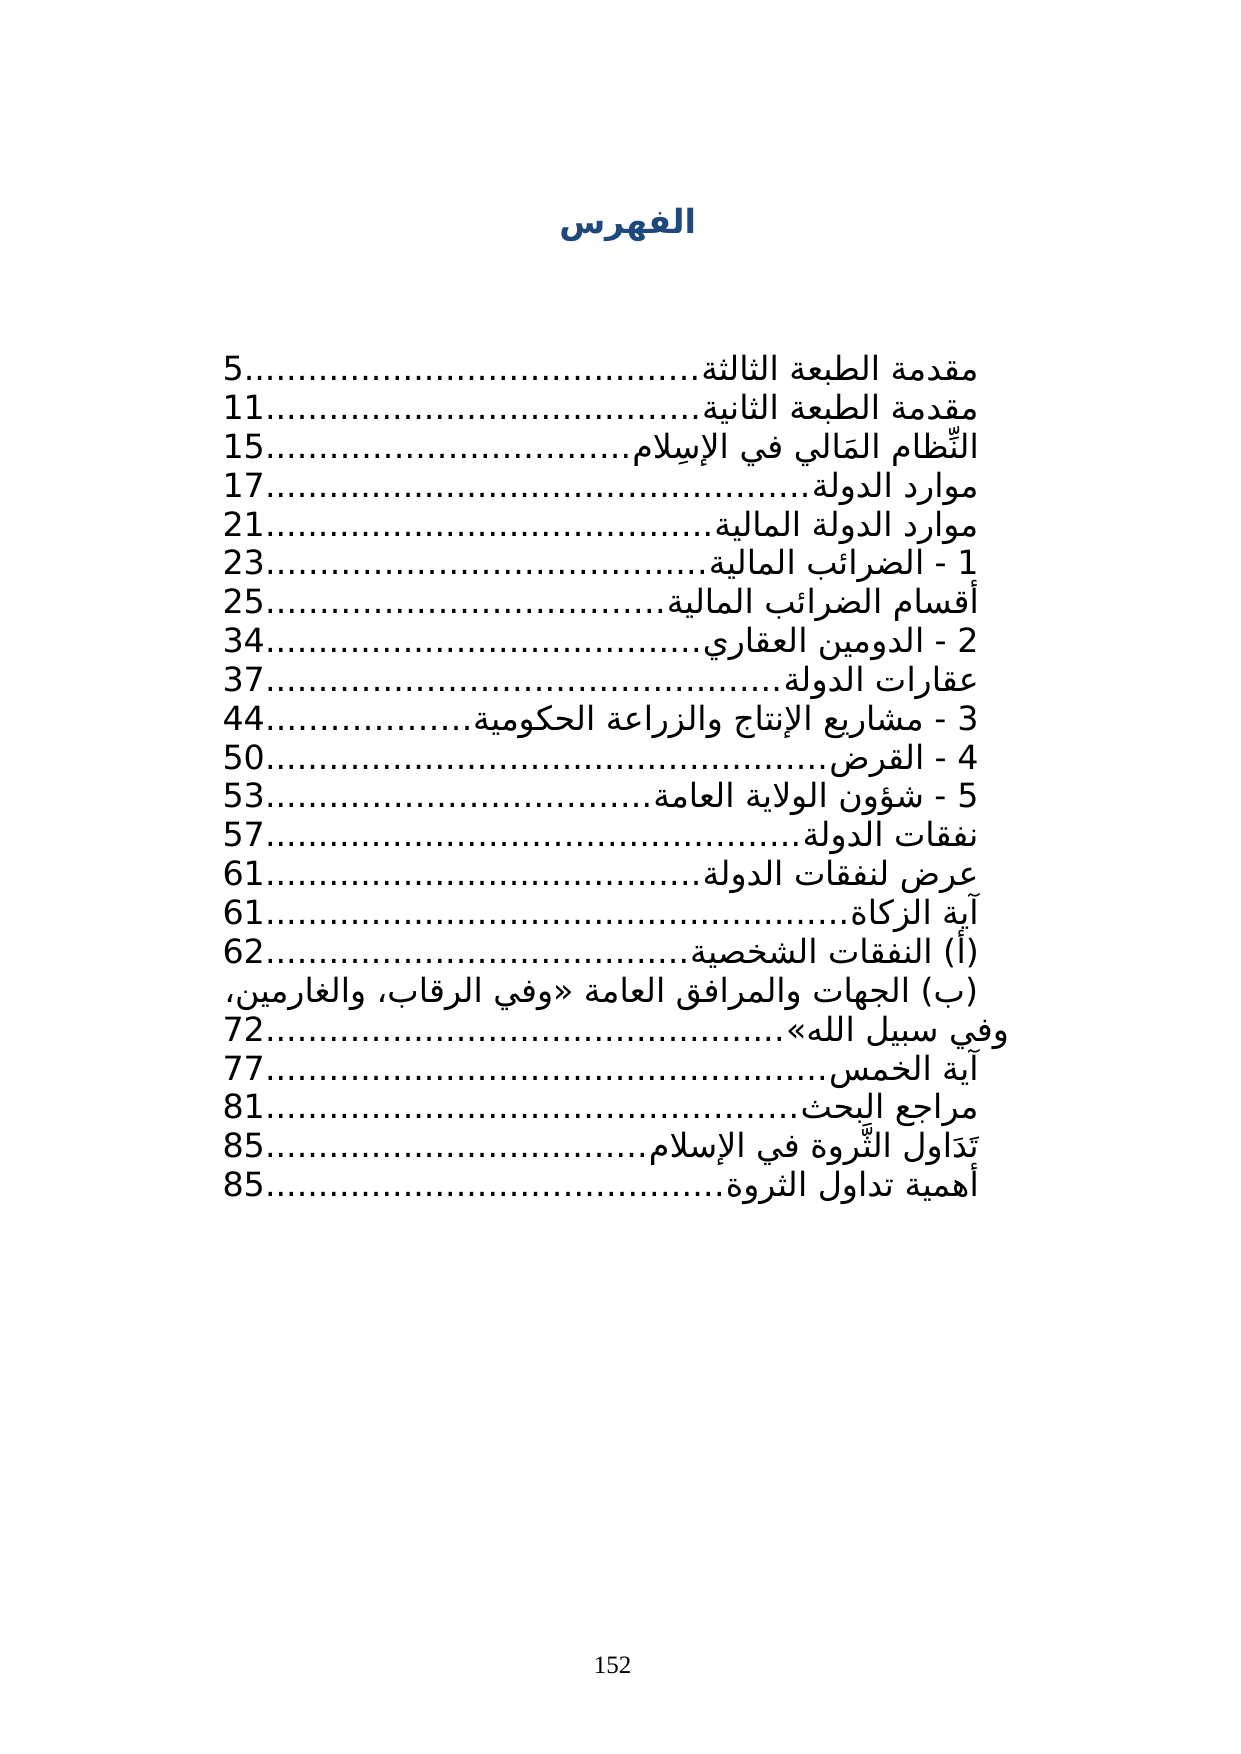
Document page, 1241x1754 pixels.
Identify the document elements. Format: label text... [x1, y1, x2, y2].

subtitle الفهرس [222, 202, 1033, 241]
